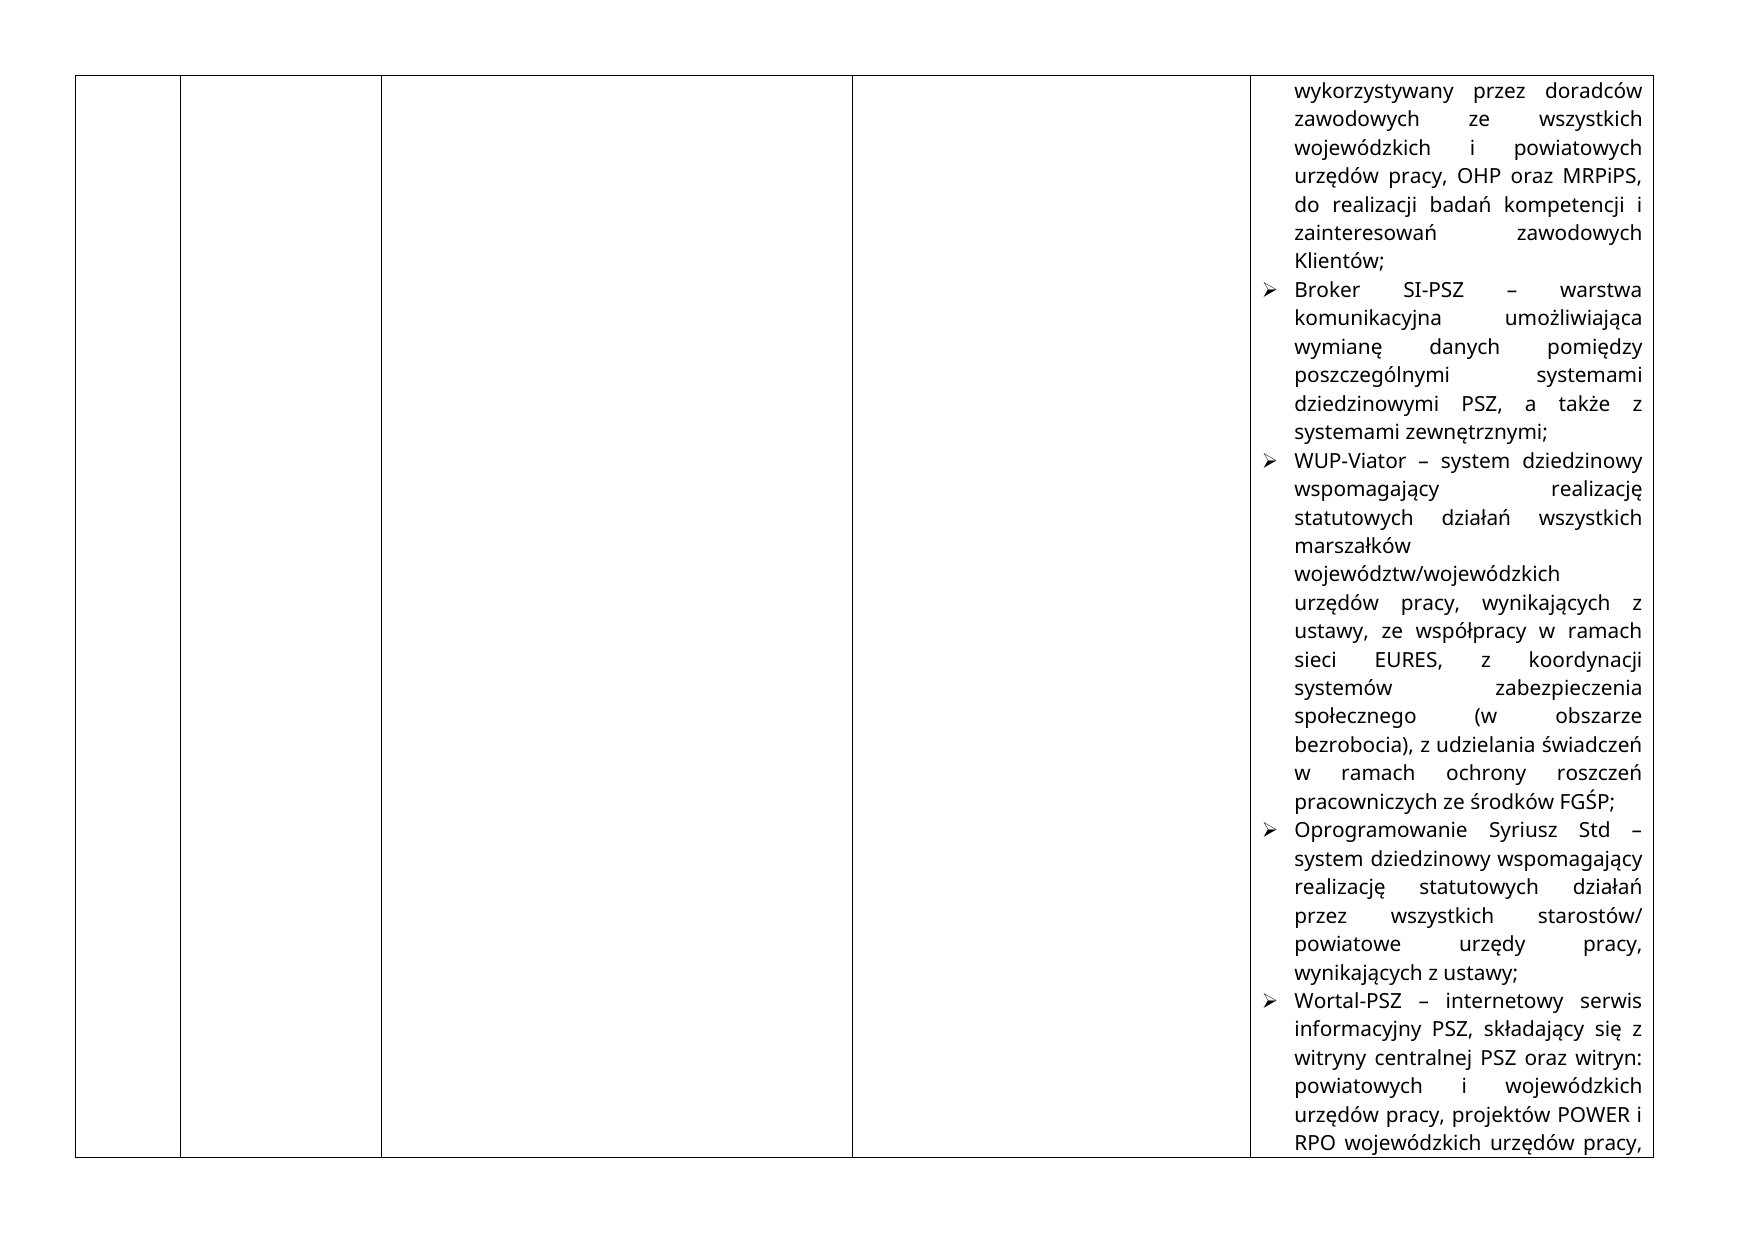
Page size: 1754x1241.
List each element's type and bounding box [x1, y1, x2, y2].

table_cell [181, 76, 381, 1157]
table_cell [76, 76, 180, 1157]
table_cell [853, 76, 1250, 1157]
table_cell [382, 76, 852, 1157]
table_cell [1251, 76, 1653, 1157]
